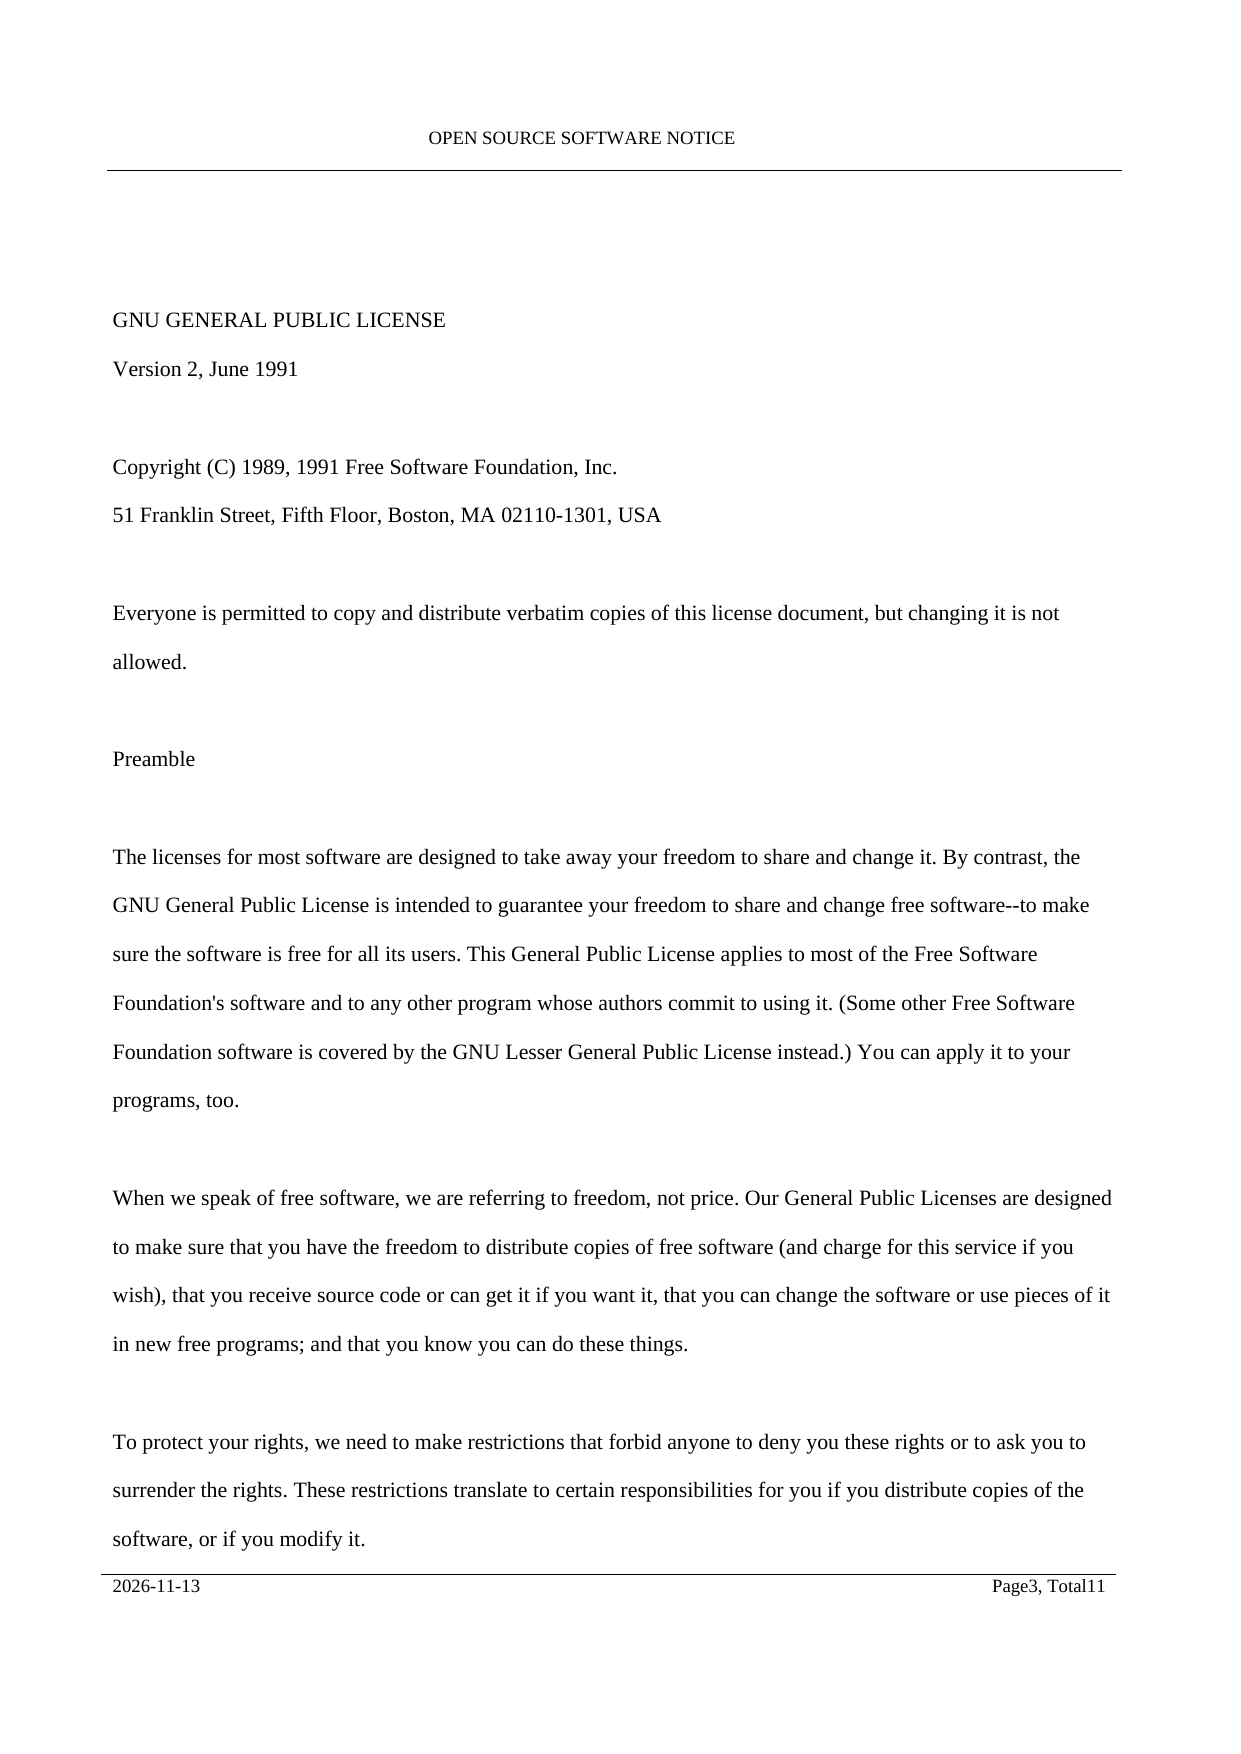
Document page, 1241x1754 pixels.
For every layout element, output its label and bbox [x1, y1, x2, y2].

text [112, 206, 1128, 1555]
